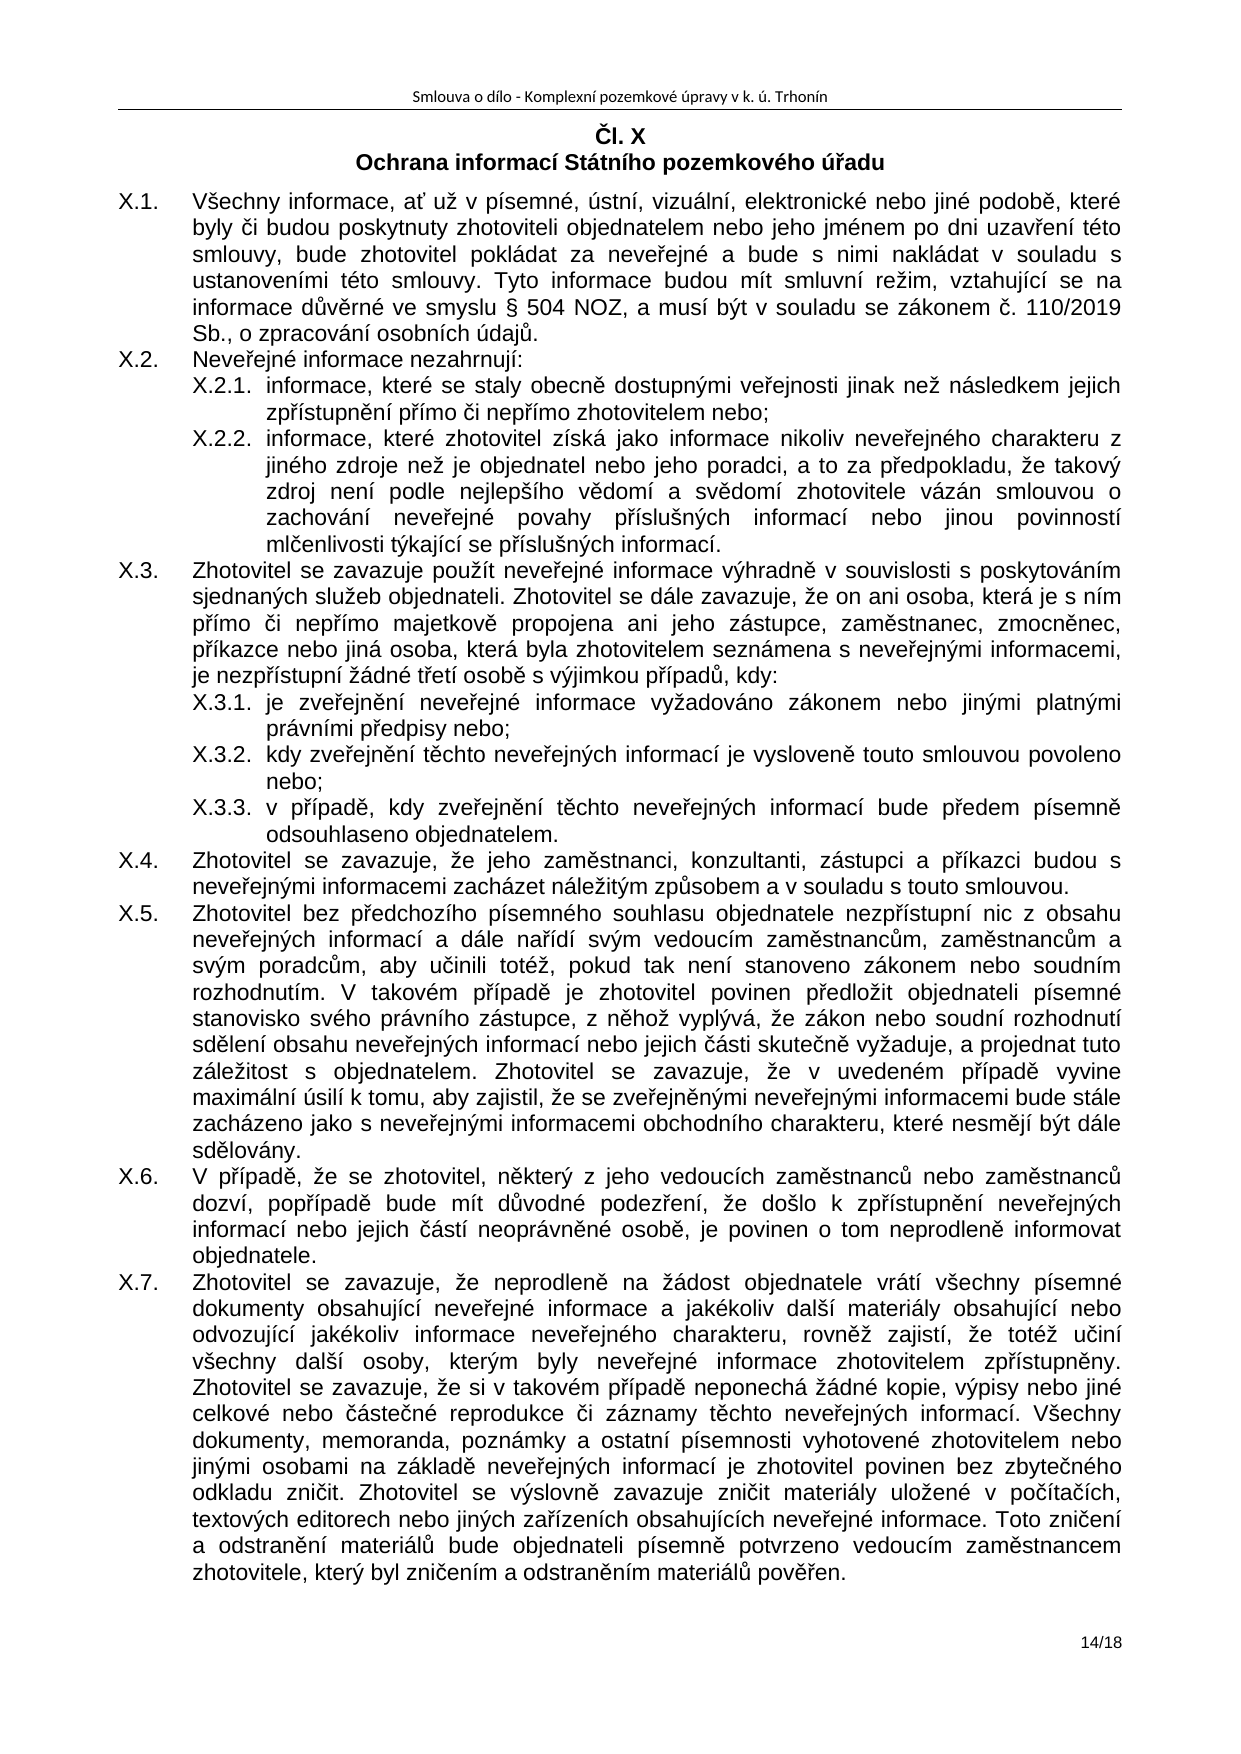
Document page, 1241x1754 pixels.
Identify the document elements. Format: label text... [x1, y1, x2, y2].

list Zhotovitel bez předchozího písemného souhlasu objednatele nezpřístupní nic z obsahu neveřejných informací a dále nařídí svým vedoucím zaměstnancům, zaměstnancům a svým poradcům, aby učinili totéž, pokud tak není stanoveno zákonem nebo soudním rozhodnutím. V takovém případě je zhotovitel povinen předložit objednateli písemné stanovisko svého právního zástupce, z něhož vyplývá, že zákon nebo soudní rozhodnutí sdělení obsahu neveřejných informací nebo jejich části skutečně vyžaduje, a projednat tuto záležitost s objednatelem. Zhotovitel se zavazuje, že v uvedeném případě vyvine maximální úsilí k tomu, aby zajistil, že se zveřejněnými neveřejnými informacemi bude stále zacházeno jako s neveřejnými informacemi obchodního charakteru, které nesmějí být dále sdělovány. [118, 899, 1122, 1163]
text informace, které zhotovitel získá jako informace nikoliv neveřejného charakteru z jiného zdroje než je objednatel nebo jeho poradci, a to za předpokladu, že takový zdroj není podle nejlepšího vědomí a svědomí zhotovitele vázán smlouvou o zachování neveřejné povahy příslušných informací nebo jinou povinností mlčenlivosti týkající se příslušných informací. [192, 425, 1122, 557]
list V případě, že se zhotovitel, některý z jeho vedoucích zaměstnanců nebo zaměstnanců dozví, popřípadě bude mít důvodné podezření, že došlo k zpřístupnění neveřejných informací nebo jejich částí neoprávněné osobě, je povinen o tom neprodleně informovat objednatele. [118, 1163, 1122, 1268]
text v případě, kdy zveřejnění těchto neveřejných informací bude předem písemně odsouhlaseno objednatelem. [192, 794, 1122, 847]
text kdy zveřejnění těchto neveřejných informací je vysloveně touto smlouvou povoleno nebo; [192, 741, 1122, 794]
list Všechny informace, ať už v písemné, ústní, vizuální, elektronické nebo jiné podobě, které byly či budou poskytnuty zhotoviteli objednatelem nebo jeho jménem po dni uzavření této smlouvy, bude zhotovitel pokládat za neveřejné a bude s nimi nakládat v souladu s ustanoveními této smlouvy. Tyto informace budou mít smluvní režim, vztahující se na informace důvěrné ve smyslu § 504 NOZ, a musí být v souladu se zákonem č. 110/2019 Sb., o zpracování osobních údajů. [118, 188, 1122, 346]
list Zhotovitel se zavazuje, že jeho zaměstnanci, konzultanti, zástupci a příkazci budou s neveřejnými informacemi zacházet náležitým způsobem a v souladu s touto smlouvou. [118, 847, 1122, 899]
list Zhotovitel se zavazuje, že neprodleně na žádost objednatele vrátí všechny písemné dokumenty obsahující neveřejné informace a jakékoliv další materiály obsahující nebo odvozující jakékoliv informace neveřejného charakteru, rovněž zajistí, že totéž učiní všechny další osoby, kterým byly neveřejné informace zhotovitelem zpřístupněny. Zhotovitel se zavazuje, že si v takovém případě neponechá žádné kopie, výpisy nebo jiné celkové nebo částečné reprodukce či záznamy těchto neveřejných informací. Všechny dokumenty, memoranda, poznámky a ostatní písemnosti vyhotovené zhotovitelem nebo jinými osobami na základě neveřejných informací je zhotovitel povinen bez zbytečného odkladu zničit. Zhotovitel se výslovně zavazuje zničit materiály uložené v počítačích, textových editorech nebo jiných zařízeních obsahujících neveřejné informace. Toto zničení a odstranění materiálů bude objednateli písemně potvrzeno vedoucím zaměstnancem zhotovitele, který byl zničením a odstraněním materiálů pověřen. [118, 1268, 1122, 1585]
list Neveřejné informace nezahrnují: [118, 346, 1122, 372]
subtitle Čl. X Ochrana informací Státního pozemkového úřadu [118, 123, 1122, 176]
text informace, které se staly obecně dostupnými veřejnosti jinak než následkem jejich zpřístupnění přímo či nepřímo zhotovitelem nebo; [192, 372, 1122, 425]
list Zhotovitel se zavazuje použít neveřejné informace výhradně v souvislosti s poskytováním sjednaných služeb objednateli. Zhotovitel se dále zavazuje, že on ani osoba, která je s ním přímo či nepřímo majetkově propojena ani jeho zástupce, zaměstnanec, zmocněnec, příkazce nebo jiná osoba, která byla zhotovitelem seznámena s neveřejnými informacemi, je nezpřístupní žádné třetí osobě s výjimkou případů, kdy: [118, 557, 1122, 689]
text je zveřejnění neveřejné informace vyžadováno zákonem nebo jinými platnými právními předpisy nebo; [192, 689, 1122, 741]
